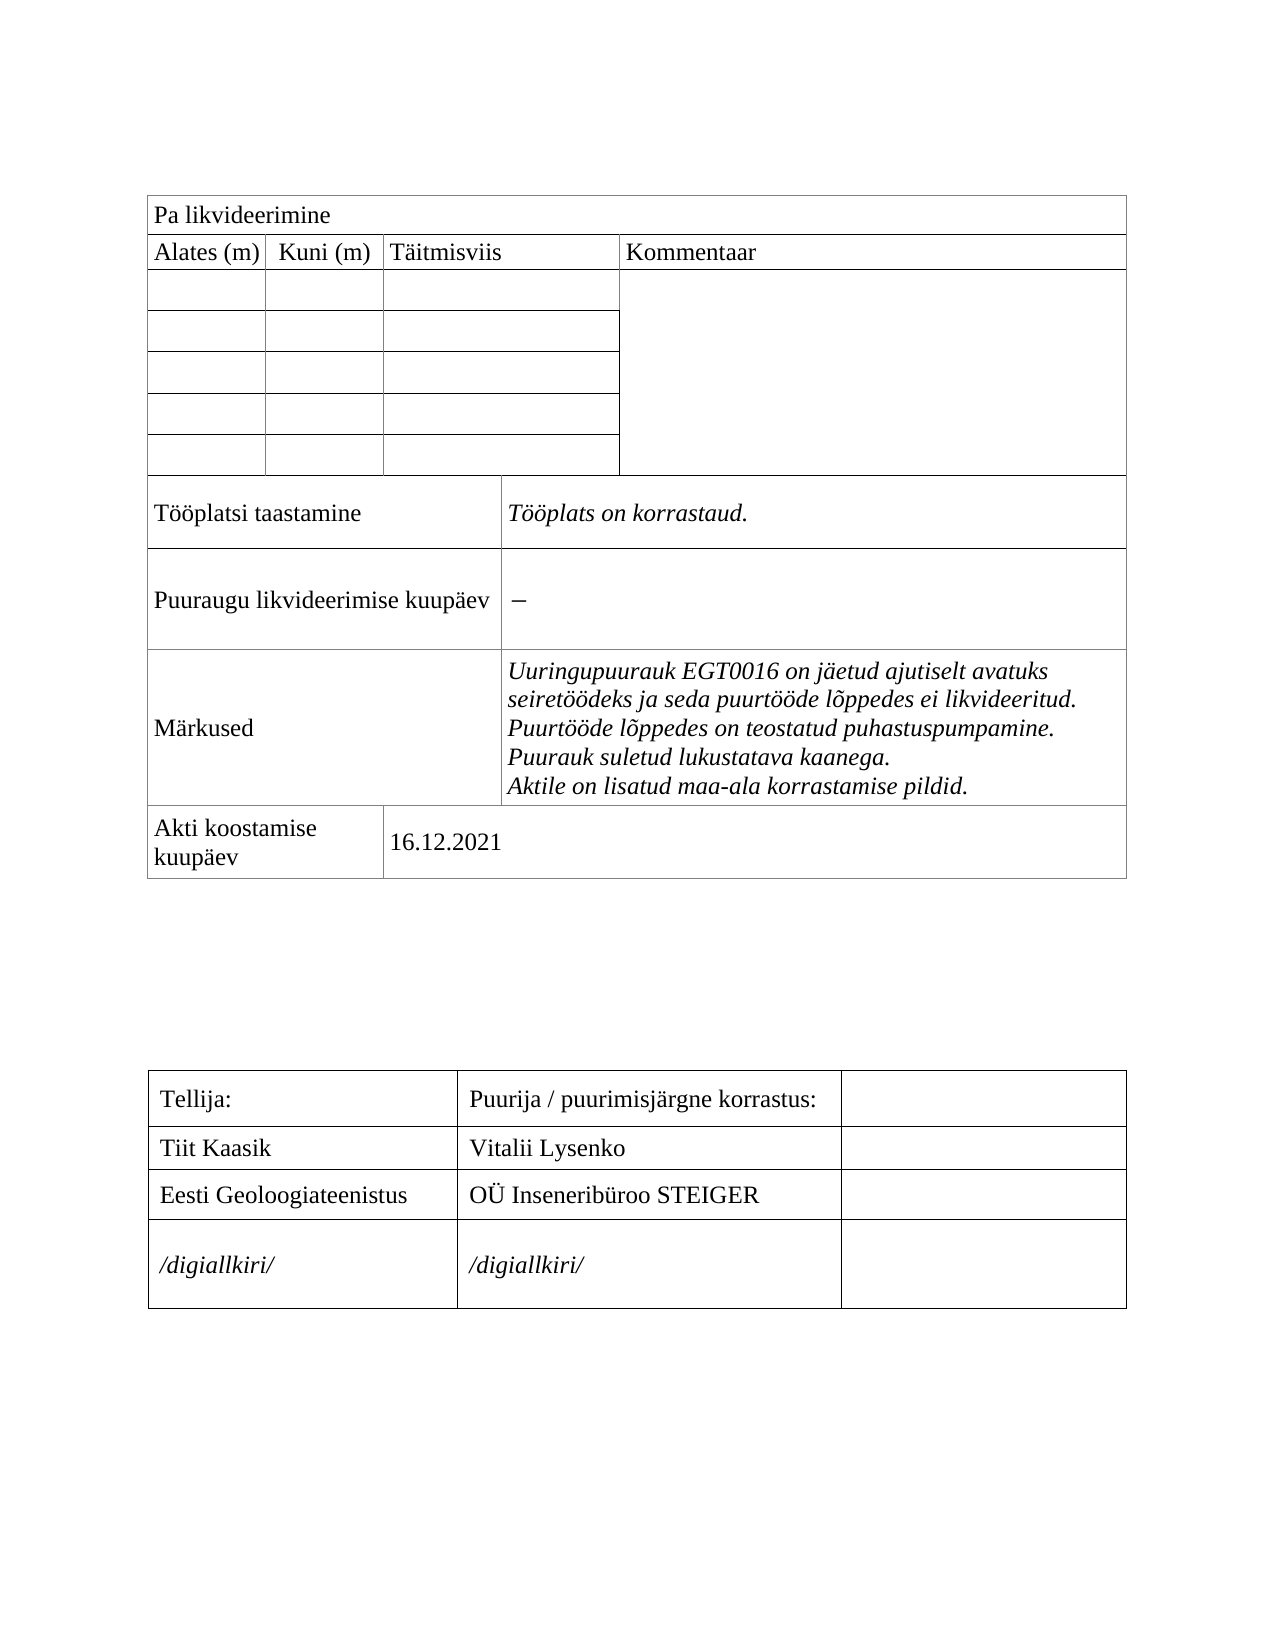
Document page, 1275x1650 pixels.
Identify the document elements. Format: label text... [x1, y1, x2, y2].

table_cell Tööplats on korrastaud. [502, 476, 1126, 548]
table_cell [384, 352, 619, 393]
table_cell Täitmisviis [384, 235, 619, 268]
table_cell [384, 435, 619, 475]
table_cell /digiallkiri/ [458, 1220, 841, 1308]
table_cell [384, 311, 619, 351]
table_cell Vitalii Lysenko [458, 1127, 841, 1169]
table_cell Tiit Kaasik [149, 1127, 457, 1169]
table_cell ― [502, 549, 1126, 649]
table_header Pa likvideerimine [148, 196, 1126, 234]
table_cell [384, 394, 619, 434]
table_cell [148, 394, 265, 434]
table_cell [842, 1170, 1126, 1219]
table_cell [148, 311, 265, 351]
table_cell [148, 352, 265, 393]
table_cell [384, 270, 619, 310]
table_header Puurija / puurimisjärgne korrastus: [458, 1071, 841, 1126]
table_cell [842, 1127, 1126, 1169]
table_cell Kommentaar [620, 235, 1126, 268]
table_cell [148, 270, 265, 310]
table_cell [842, 1220, 1126, 1308]
table_cell Alates (m) [148, 235, 265, 268]
table_cell Akti koostamise kuupäev [148, 806, 383, 878]
table_cell [266, 394, 383, 434]
table_cell 16.12.2021 [384, 806, 1126, 878]
table_cell [620, 270, 1126, 475]
table_cell OÜ Inseneribüroo STEIGER [458, 1170, 841, 1219]
table_cell Uuringupuurauk EGT0016 on jäetud ajutiselt avatuks seiretöödeks ja seda puurtööde lõppedes ei likvideeritud. Puurtööde lõppedes on teostatud puhastuspumpamine. Puurauk suletud lukustatava kaanega. Aktile on lisatud maa-ala korrastamise pildid. [502, 650, 1126, 805]
table_cell Kuni (m) [266, 235, 383, 268]
table_cell Puuraugu likvideerimise kuupäev [148, 549, 501, 649]
table_cell [266, 270, 383, 310]
table_cell Märkused [148, 650, 501, 805]
table_cell [266, 352, 383, 393]
table_cell Tööplatsi taastamine [148, 476, 501, 548]
table_cell /digiallkiri/ [149, 1220, 457, 1308]
table_cell [266, 435, 383, 475]
table_cell Eesti Geoloogiateenistus [149, 1170, 457, 1219]
table_cell [148, 435, 265, 475]
table_header [842, 1071, 1126, 1126]
table_header Tellija: [149, 1071, 457, 1126]
table_cell [266, 311, 383, 351]
